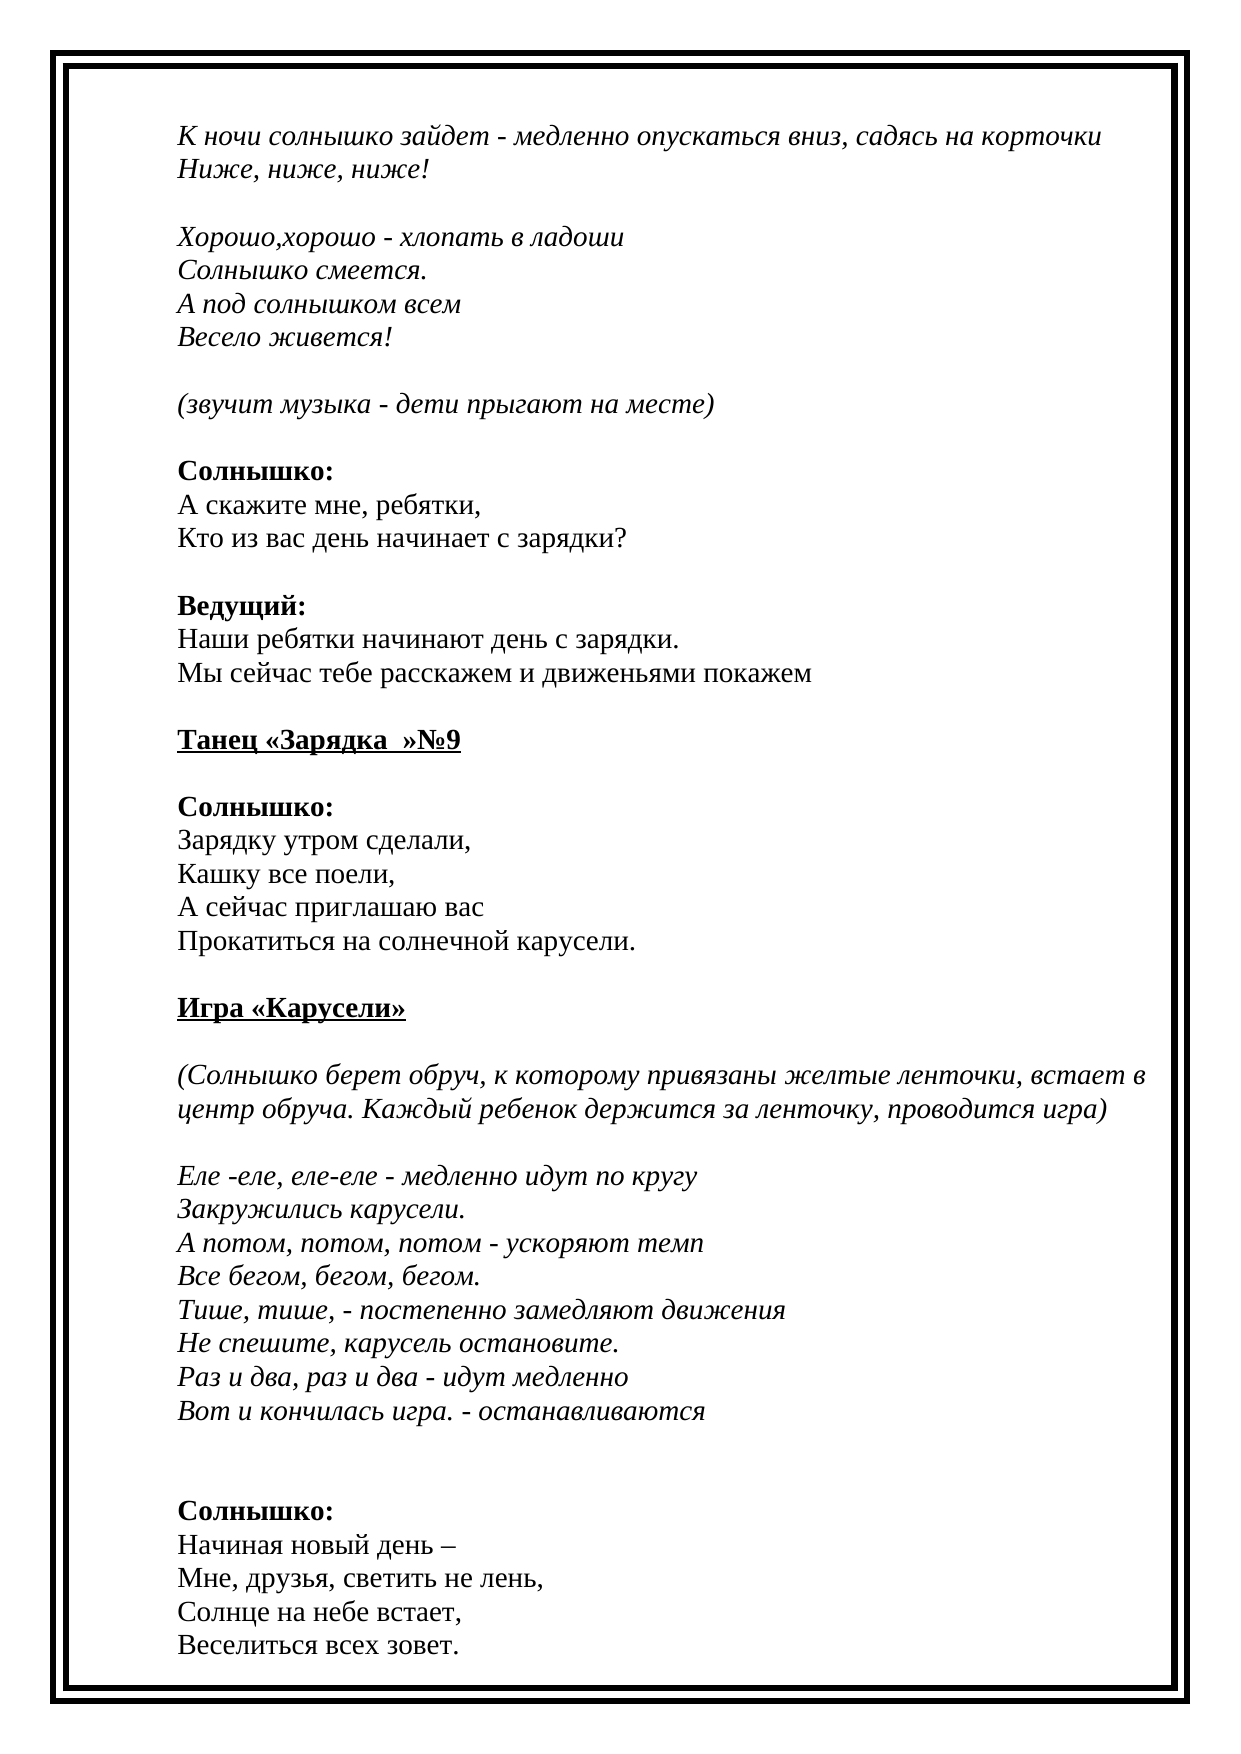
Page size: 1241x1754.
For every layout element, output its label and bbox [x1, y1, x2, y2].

text [177, 118, 1152, 1661]
